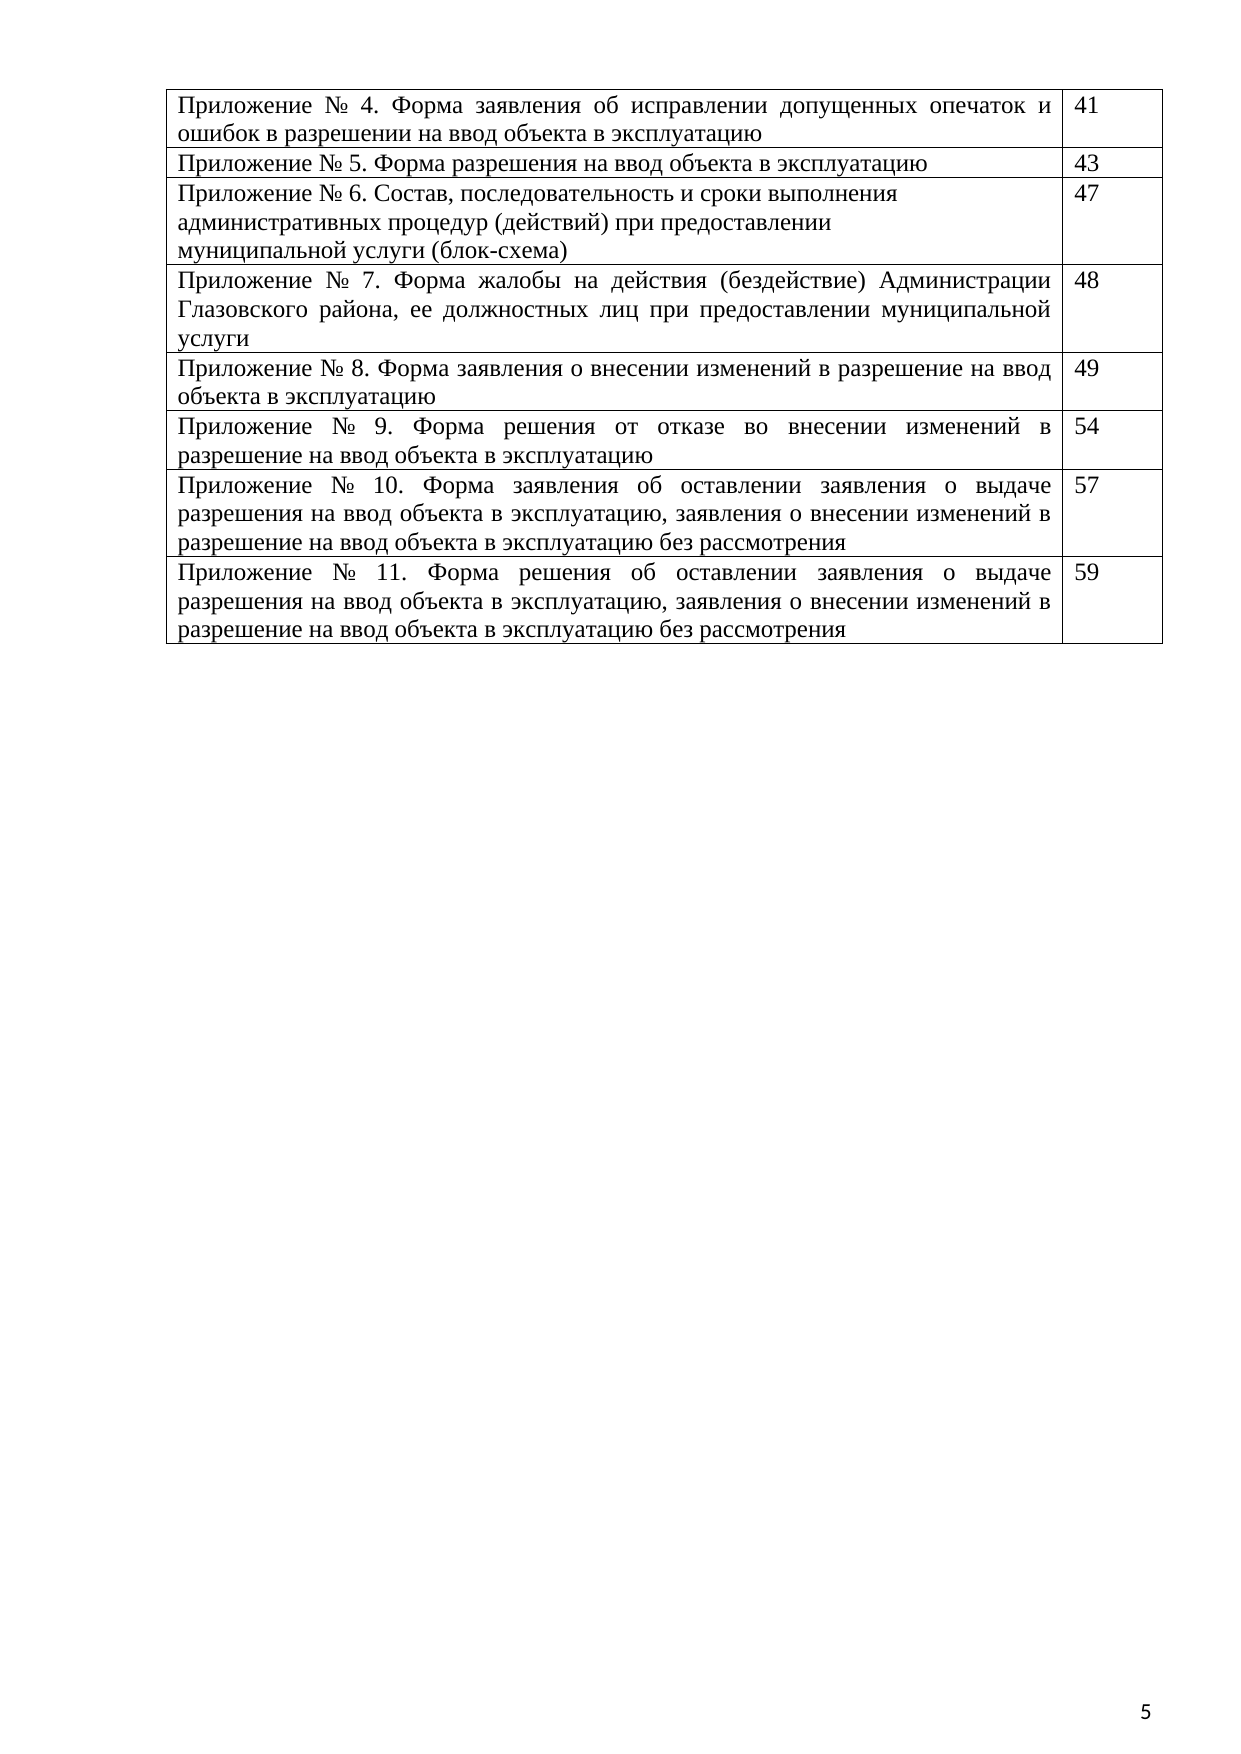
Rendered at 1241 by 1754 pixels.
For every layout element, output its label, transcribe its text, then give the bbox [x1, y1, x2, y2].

table_cell Приложение № 7. Форма жалобы на действия (бездействие) Администрации Глазовского района, ее должностных лиц при предоставлении муниципальной услуги [167, 265, 1062, 352]
table_cell 47 [1063, 178, 1162, 264]
table_cell Приложение № 6. Состав, последовательность и сроки выполнения административных процедур (действий) при предоставлении муниципальной услуги (блок-схема) [167, 178, 1062, 264]
table_cell 43 [1063, 148, 1162, 177]
table_cell 54 [1063, 411, 1162, 469]
table_header Приложение № 4. Форма заявления об исправлении допущенных опечаток и ошибок в разрешении на ввод объекта в эксплуатацию [167, 90, 1062, 147]
table_cell 48 [1063, 265, 1162, 352]
table_cell Приложение № 11. Форма решения об оставлении заявления о выдаче разрешения на ввод объекта в эксплуатацию, заявления о внесении изменений в разрешение на ввод объекта в эксплуатацию без рассмотрения [167, 557, 1062, 643]
table_cell Приложение № 5. Форма разрешения на ввод объекта в эксплуатацию [167, 148, 1062, 177]
table_header 41 [1063, 90, 1162, 147]
table_cell 57 [1063, 470, 1162, 556]
table_cell Приложение № 8. Форма заявления о внесении изменений в разрешение на ввод объекта в эксплуатацию [167, 353, 1062, 410]
table_cell Приложение № 9. Форма решения от отказе во внесении изменений в разрешение на ввод объекта в эксплуатацию [167, 411, 1062, 469]
table_cell Приложение № 10. Форма заявления об оставлении заявления о выдаче разрешения на ввод объекта в эксплуатацию, заявления о внесении изменений в разрешение на ввод объекта в эксплуатацию без рассмотрения [167, 470, 1062, 556]
table_cell 49 [1063, 353, 1162, 410]
table_cell 59 [1063, 557, 1162, 643]
